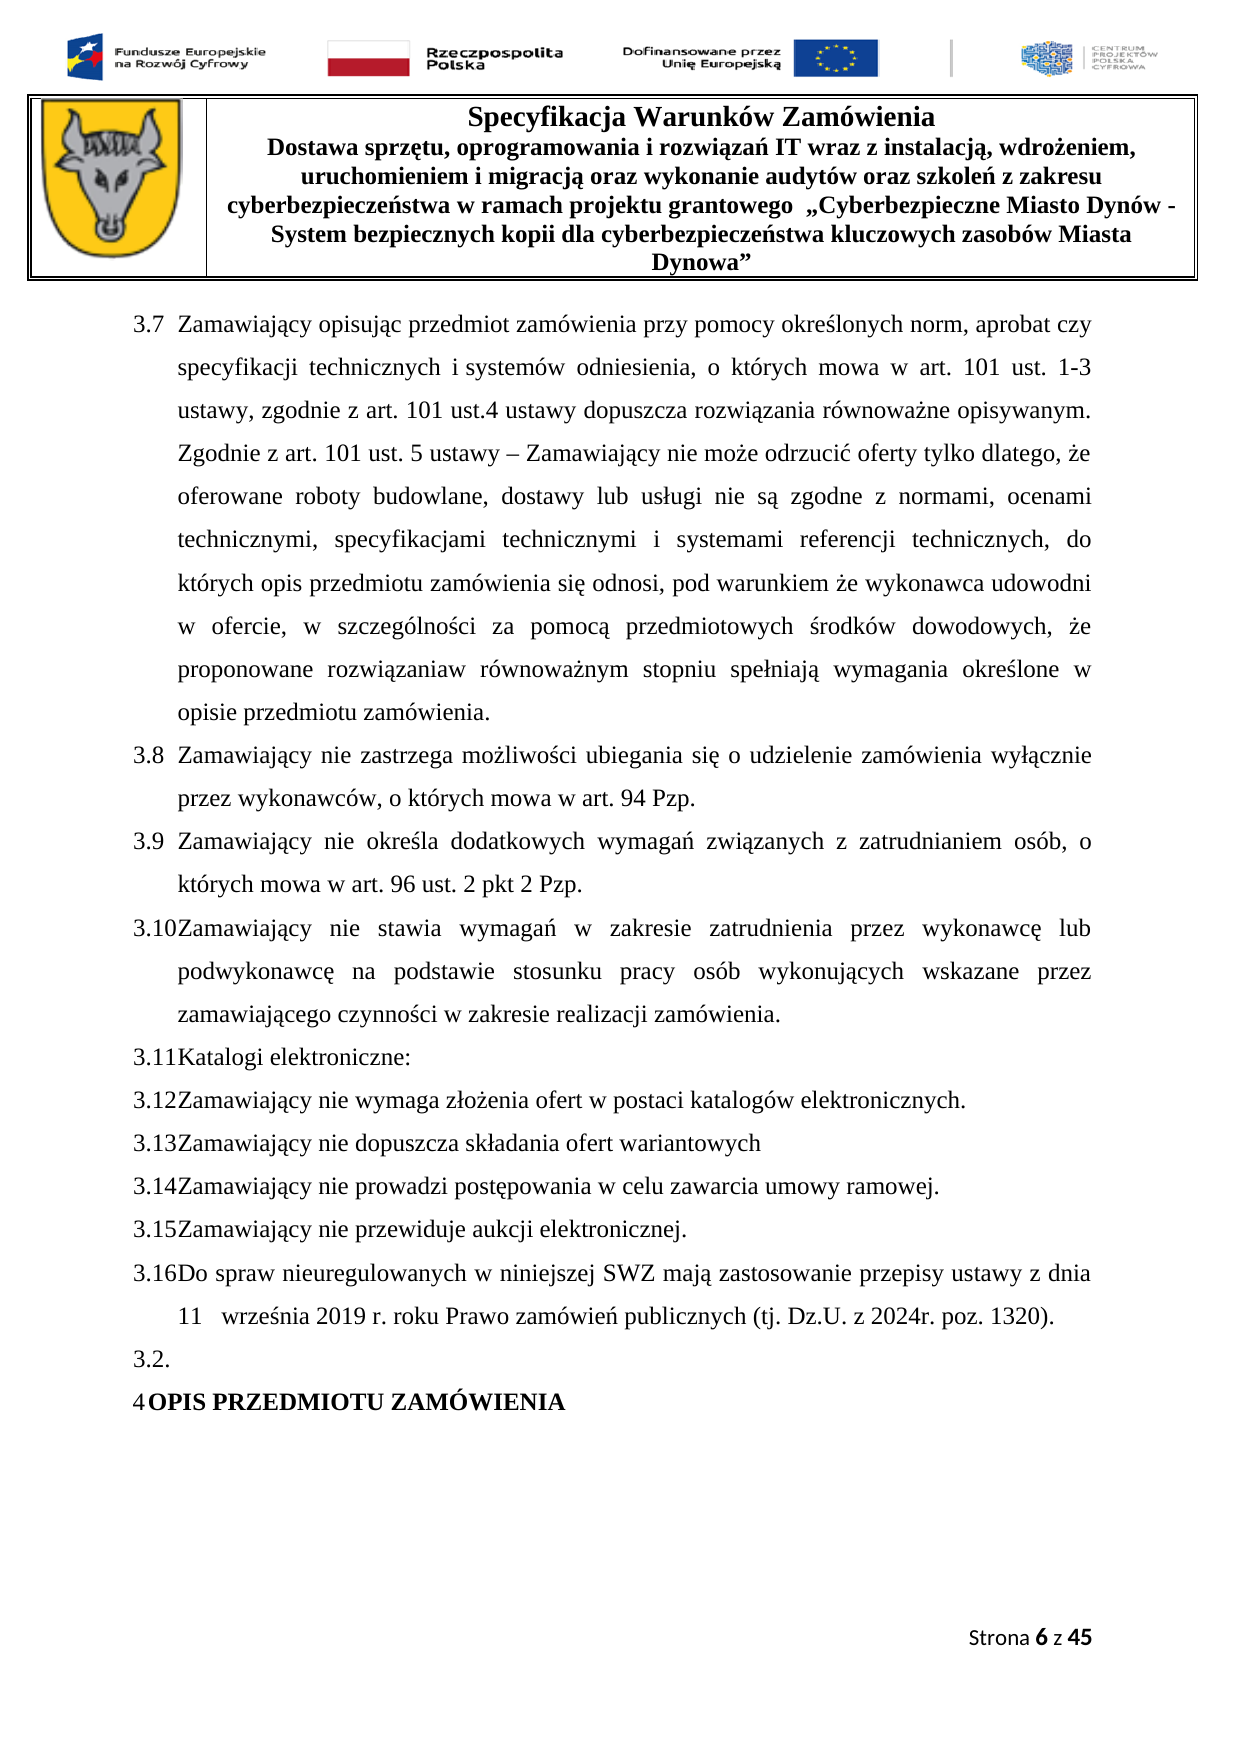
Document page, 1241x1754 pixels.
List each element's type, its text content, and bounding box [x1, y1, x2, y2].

subtitle Zamawiający nie stawia wymagań w zakresie zatrudnienia przez wykonawcę lub podwykonawcę na podstawie stosunku pracy osób wykonujących wskazane przez zamawiającego czynności w zakresie realizacji zamówienia. [133, 913, 1092, 1028]
subtitle Zamawiający nie przewiduje aukcji elektronicznej. [133, 1214, 1092, 1243]
subtitle Katalogi elektroniczne: [133, 1042, 1092, 1071]
picture [40, 98, 183, 261]
subtitle Zamawiający nie prowadzi postępowania w celu zawarcia umowy ramowej. [133, 1171, 1092, 1200]
subtitle OPIS PRZEDMIOTU ZAMÓWIENIA [132, 1387, 1057, 1416]
subtitle Zamawiający nie zastrzega możliwości ubiegania się o udzielenie zamówienia wyłącznie przez wykonawców, o których mowa w art. 94 Pzp. [133, 740, 1092, 812]
subtitle Zamawiający nie określa dodatkowych wymagań związanych z zatrudnianiem osób, o których mowa w art. 96 ust. 2 pkt 2 Pzp. [133, 826, 1092, 898]
subtitle Zamawiający opisując przedmiot zamówienia przy pomocy określonych norm, aprobat czy specyfikacji technicznych i systemów odniesienia, o których mowa w art. 101 ust. 1-3 ustawy, zgodnie z art. 101 ust.4 ustawy dopuszcza rozwiązania równoważne opisywanym. Zgodnie z art. 101 ust. 5 ustawy – Zamawiający nie może odrzucić oferty tylko dlatego, że oferowane roboty budowlane, dostawy lub usługi nie są zgodne z normami, ocenami technicznymi, specyfikacjami technicznymi i systemami referencji technicznych, do których opis przedmiotu zamówienia się odnosi, pod warunkiem że wykonawca udowodni w ofercie, w szczególności za pomocą przedmiotowych środków dowodowych, że proponowane rozwiązaniaw równoważnym stopniu spełniają wymagania określone w opisie przedmiotu zamówienia. [133, 309, 1092, 726]
subtitle Do spraw nieuregulowanych w niniejszej SWZ mają zastosowanie przepisy ustawy z dnia 11 września 2019 r. roku Prawo zamówień publicznych (tj. Dz.U. z 2024r. poz. 1320). [133, 1258, 1092, 1329]
subtitle Zamawiający nie dopuszcza składania ofert wariantowych [133, 1128, 1092, 1157]
subtitle Zamawiający nie wymaga złożenia ofert w postaci katalogów elektronicznych. [133, 1085, 1092, 1114]
